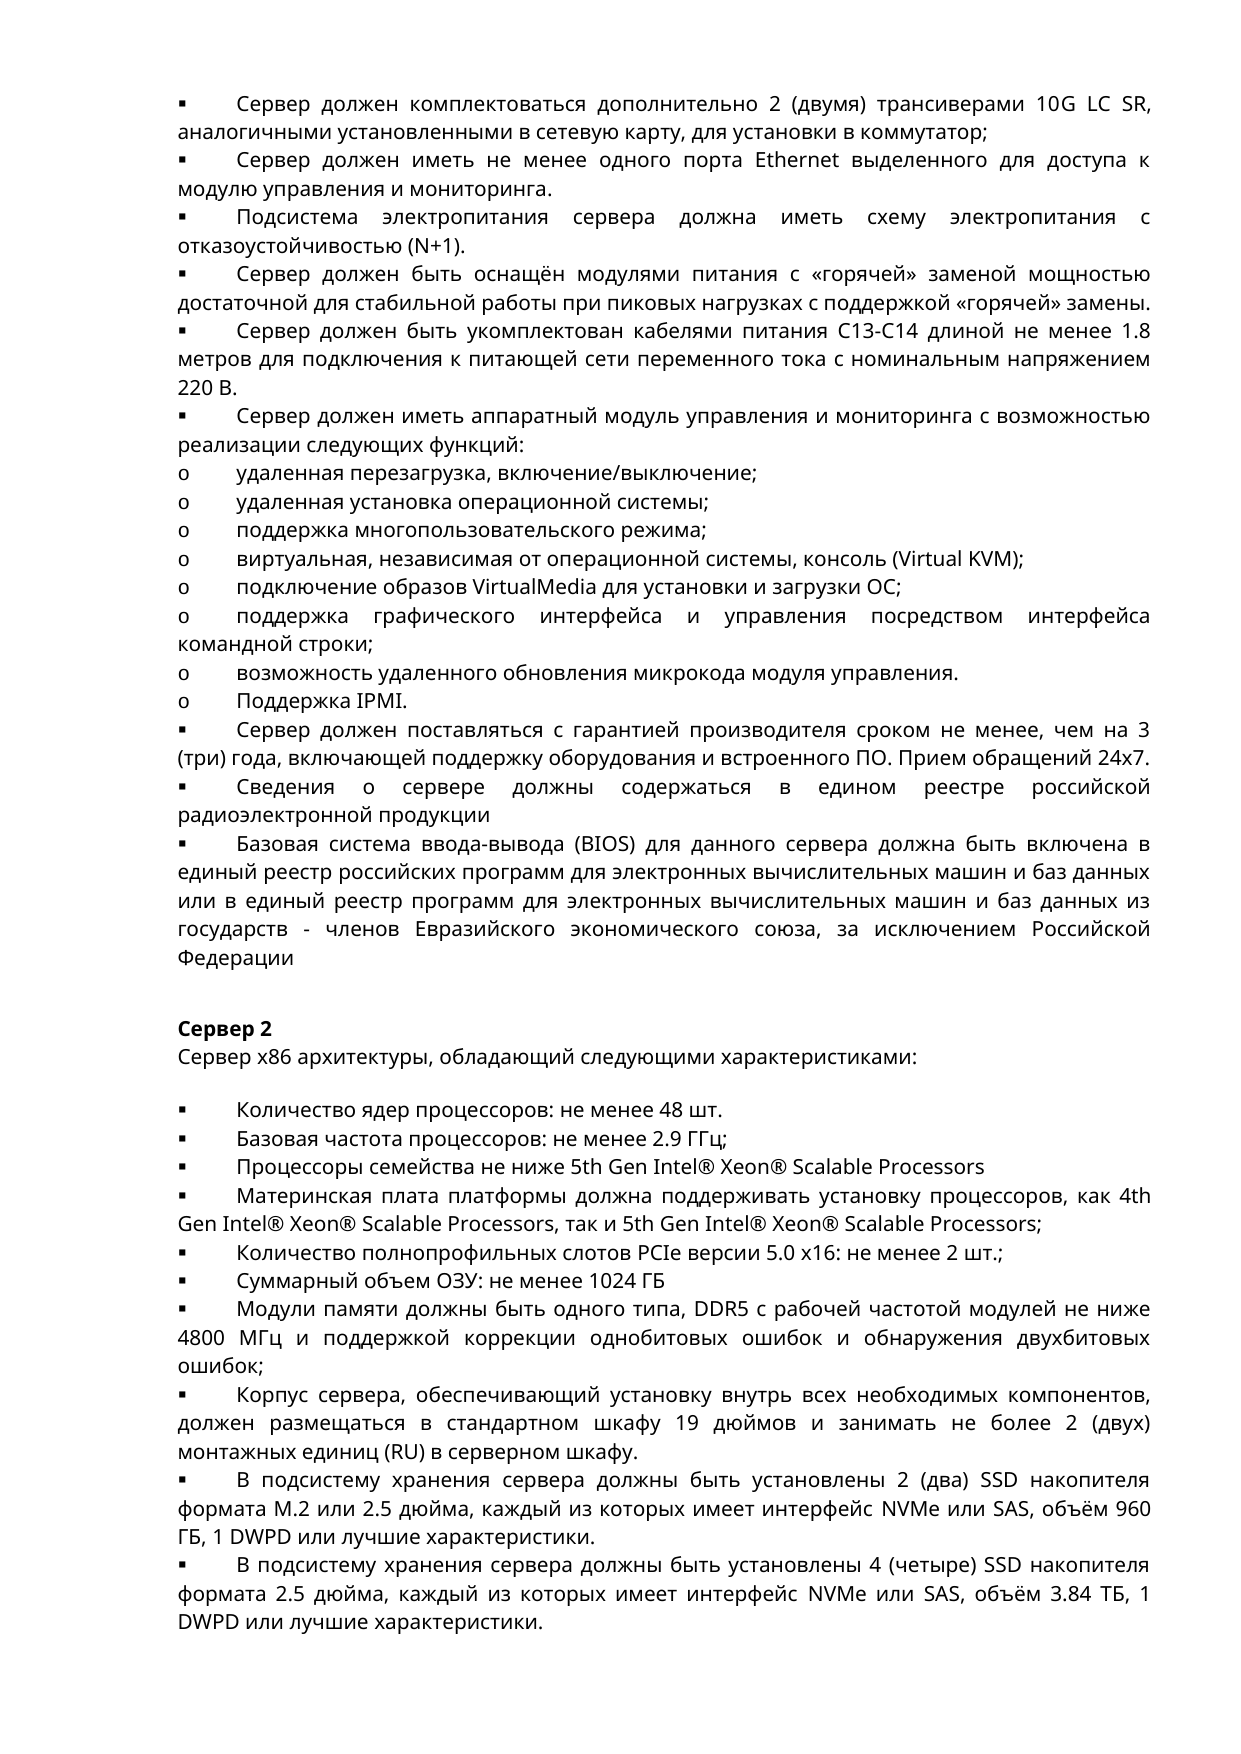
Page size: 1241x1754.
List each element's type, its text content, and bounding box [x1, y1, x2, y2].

list Модули памяти должны быть одного типа, DDR5 с рабочей частотой модулей не ниже 4800 МГц и поддержкой коррекции однобитовых ошибок и обнаружения двухбитовых ошибок; [177, 1294, 1152, 1380]
list Количество ядер процессоров: не менее 48 шт. [177, 1096, 1152, 1124]
list Сведения о сервере должны содержаться в едином реестре российской радиоэлектронной продукции [177, 772, 1152, 829]
list Базовая частота процессоров: не менее 2.9 ГГц; [177, 1124, 1152, 1152]
list возможность удаленного обновления микрокода модуля управления. [177, 658, 1152, 687]
list Сервер 2 [177, 1014, 1152, 1042]
list Поддержка IPMI. [177, 687, 1152, 715]
list Сервер должен быть укомплектован кабелями питания С13-С14 длиной не менее 1.8 метров для подключения к питающей сети переменного тока с номинальным напряжением 220 В. [177, 316, 1152, 401]
list Базовая система ввода-вывода (BIOS) для данного сервера должна быть включена в единый реестр российских программ для электронных вычислительных машин и баз данных или в единый реестр программ для электронных вычислительных машин и баз данных из государств - членов Евразийского экономического союза, за исключением Российской Федерации [177, 829, 1152, 971]
list Корпус сервера, обеспечивающий установку внутрь всех необходимых компонентов, должен размещаться в стандартном шкафу 19 дюймов и занимать не более 2 (двух) монтажных единиц (RU) в серверном шкафу. [177, 1380, 1152, 1465]
list поддержка многопользовательского режима; [177, 515, 1152, 544]
list Подсистема электропитания сервера должна иметь схему электропитания с отказоустойчивостью (N+1). [177, 202, 1152, 259]
list Сервер должен поставляться с гарантией производителя сроком не менее, чем на 3 (три) года, включающей поддержку оборудования и встроенного ПО. Прием обращений 24x7. [177, 715, 1152, 772]
list поддержка графического интерфейса и управления посредством интерфейса командной строки; [177, 601, 1152, 658]
list виртуальная, независимая от операционной системы, консоль (Virtual KVM); [177, 544, 1152, 572]
list В подсистему хранения сервера должны быть установлены 2 (два) SSD накопителя формата М.2 или 2.5 дюйма, каждый из которых имеет интерфейс NVMe или SAS, объём 960 ГБ, 1 DWPD или лучшие характеристики. [177, 1465, 1152, 1551]
list Процессоры семейства не ниже 5th Gen Intel® Xeon® Scalable Processors [177, 1152, 1152, 1181]
list удаленная перезагрузка, включение/выключение; [177, 458, 1152, 487]
list Сервер должен быть оснащён модулями питания с «горячей» заменой мощностью достаточной для стабильной работы при пиковых нагрузках с поддержкой «горячей» замены. [177, 259, 1152, 316]
list Сервер должен иметь не менее одного порта Ethernet выделенного для доступа к модулю управления и мониторинга. [177, 146, 1152, 202]
list Материнская плата платформы должна поддерживать установку процессоров, как 4th Gen Intel® Xeon® Scalable Processors, так и 5th Gen Intel® Xeon® Scalable Processors; [177, 1181, 1152, 1238]
list подключение образов VirtualMedia для установки и загрузки ОС; [177, 572, 1152, 601]
list Сервер должен комплектоваться дополнительно 2 (двумя) трансиверами 10G LC SR, аналогичными установленными в сетевую карту, для установки в коммутатор; [177, 89, 1152, 146]
list Количество полнопрофильных слотов PCIe версии 5.0 х16: не менее 2 шт.; [177, 1238, 1152, 1266]
list удаленная установка операционной системы; [177, 487, 1152, 515]
list Суммарный объем ОЗУ: не менее 1024 ГБ [177, 1266, 1152, 1294]
list Сервер должен иметь аппаратный модуль управления и мониторинга с возможностью реализации следующих функций: [177, 401, 1152, 458]
list В подсистему хранения сервера должны быть установлены 4 (четыре) SSD накопителя формата 2.5 дюйма, каждый из которых имеет интерфейс NVMe или SAS, объём 3.84 ТБ, 1 DWPD или лучшие характеристики. [177, 1551, 1152, 1636]
text Сервер х86 архитектуры, обладающий следующими характеристиками: [177, 1042, 1152, 1071]
